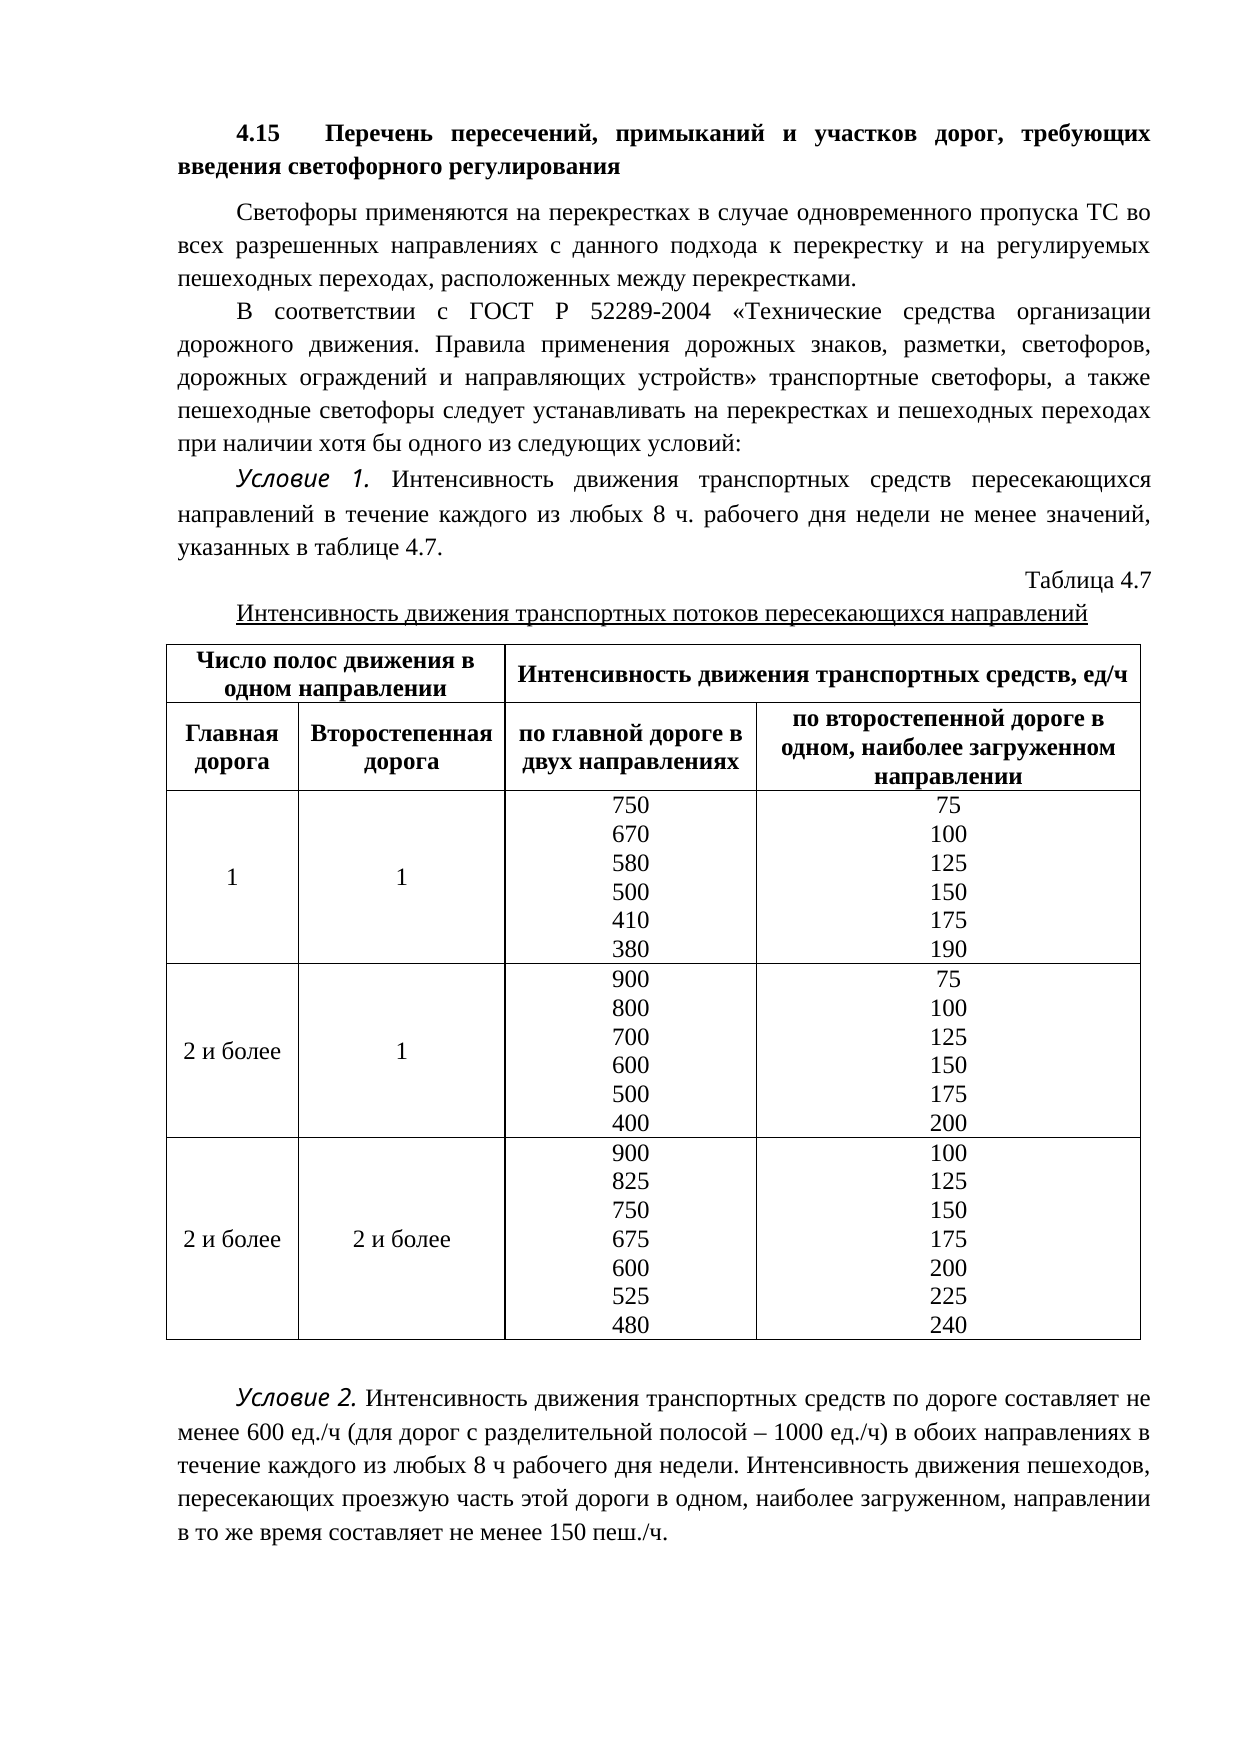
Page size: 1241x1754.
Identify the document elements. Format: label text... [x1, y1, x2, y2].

table_cell 750 670 580 500 410 380 [506, 791, 756, 963]
table_cell 1 [167, 791, 298, 963]
text Таблица 4.7 [177, 565, 1152, 594]
table_header Интенсивность движения транспортных средств, ед/ч [506, 645, 1140, 702]
table_cell 2 и более [167, 964, 298, 1137]
table_cell 1 [299, 964, 504, 1137]
table_cell по главной дороге в двух направлениях [506, 703, 756, 789]
table_cell 2 и более [167, 1138, 298, 1339]
text Условие 2. Интенсивность движения транспортных средств по дороге составляет не менее 600 ед./ч (для дорог с разделительной полосой – 1000 ед./ч) в обоих направлениях в течение каждого из любых 8 ч рабочего дня недели. Интенсивность движения пешеходов, пересекающих проезжую часть этой дороги в одном, наиболее загруженном, направлении в то же время составляет не менее 150 пеш./ч. [177, 1379, 1152, 1545]
table_cell по второстепенной дороге в одном, наиболее загруженном направлении [757, 703, 1140, 789]
table_cell Второстепенная дорога [299, 703, 504, 789]
table_cell 75 100 125 150 175 200 [757, 964, 1140, 1137]
table_cell 75 100 125 150 175 190 [757, 791, 1140, 963]
table_cell Главная дорога [167, 703, 298, 789]
table_cell 1 [299, 791, 504, 963]
table_cell 100 125 150 175 200 225 240 [757, 1138, 1140, 1339]
text Светофоры применяются на перекрестках в случае одновременного пропуска ТС во всех разрешенных направлениях с данного подхода к перекрестку и на регулируемых пешеходных переходах, расположенных между перекрестками. [177, 197, 1152, 291]
text Условие 1. Интенсивность движения транспортных средств пересекающихся направлений в течение каждого из любых 8 ч. рабочего дня недели не менее значений, указанных в таблице 4.7. [177, 461, 1152, 561]
subtitle Перечень пересечений, примыканий и участков дорог, требующих введения светофорного регулирования [177, 118, 1152, 180]
table_cell 2 и более [299, 1138, 504, 1339]
table_header Число полос движения в одном направлении [167, 645, 504, 702]
table_cell 900 825 750 675 600 525 480 [506, 1138, 756, 1339]
text Интенсивность движения транспортных потоков пересекающихся направлений [177, 598, 1152, 627]
text В соответствии с ГОСТ Р 52289-2004 «Технические средства организации дорожного движения. Правила применения дорожных знаков, разметки, светофоров, дорожных ограждений и направляющих устройств» транспортные светофоры, а также пешеходные светофоры следует устанавливать на перекрестках и пешеходных переходах при наличии хотя бы одного из следующих условий: [177, 296, 1152, 457]
table_cell 900 800 700 600 500 400 [506, 964, 756, 1137]
